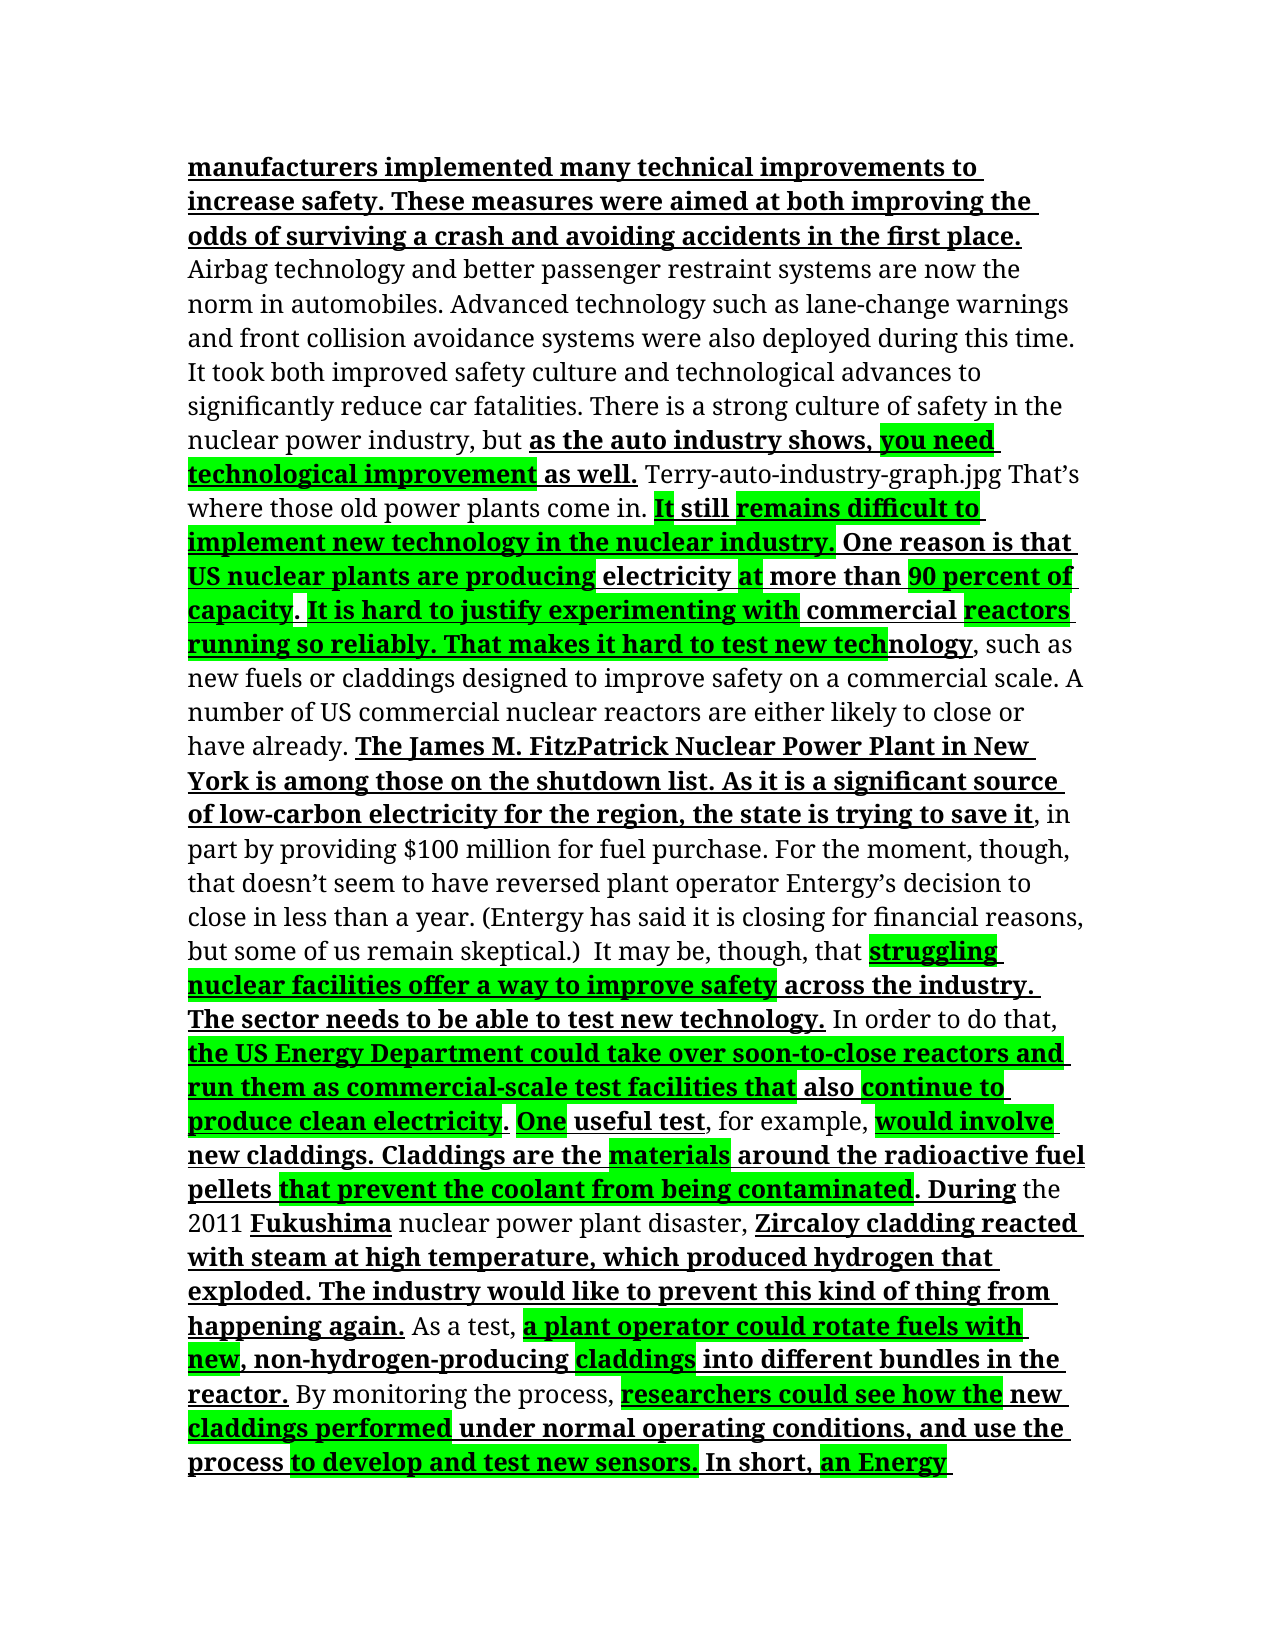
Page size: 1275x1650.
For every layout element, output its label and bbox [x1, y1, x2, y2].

text [187, 150, 1087, 1478]
